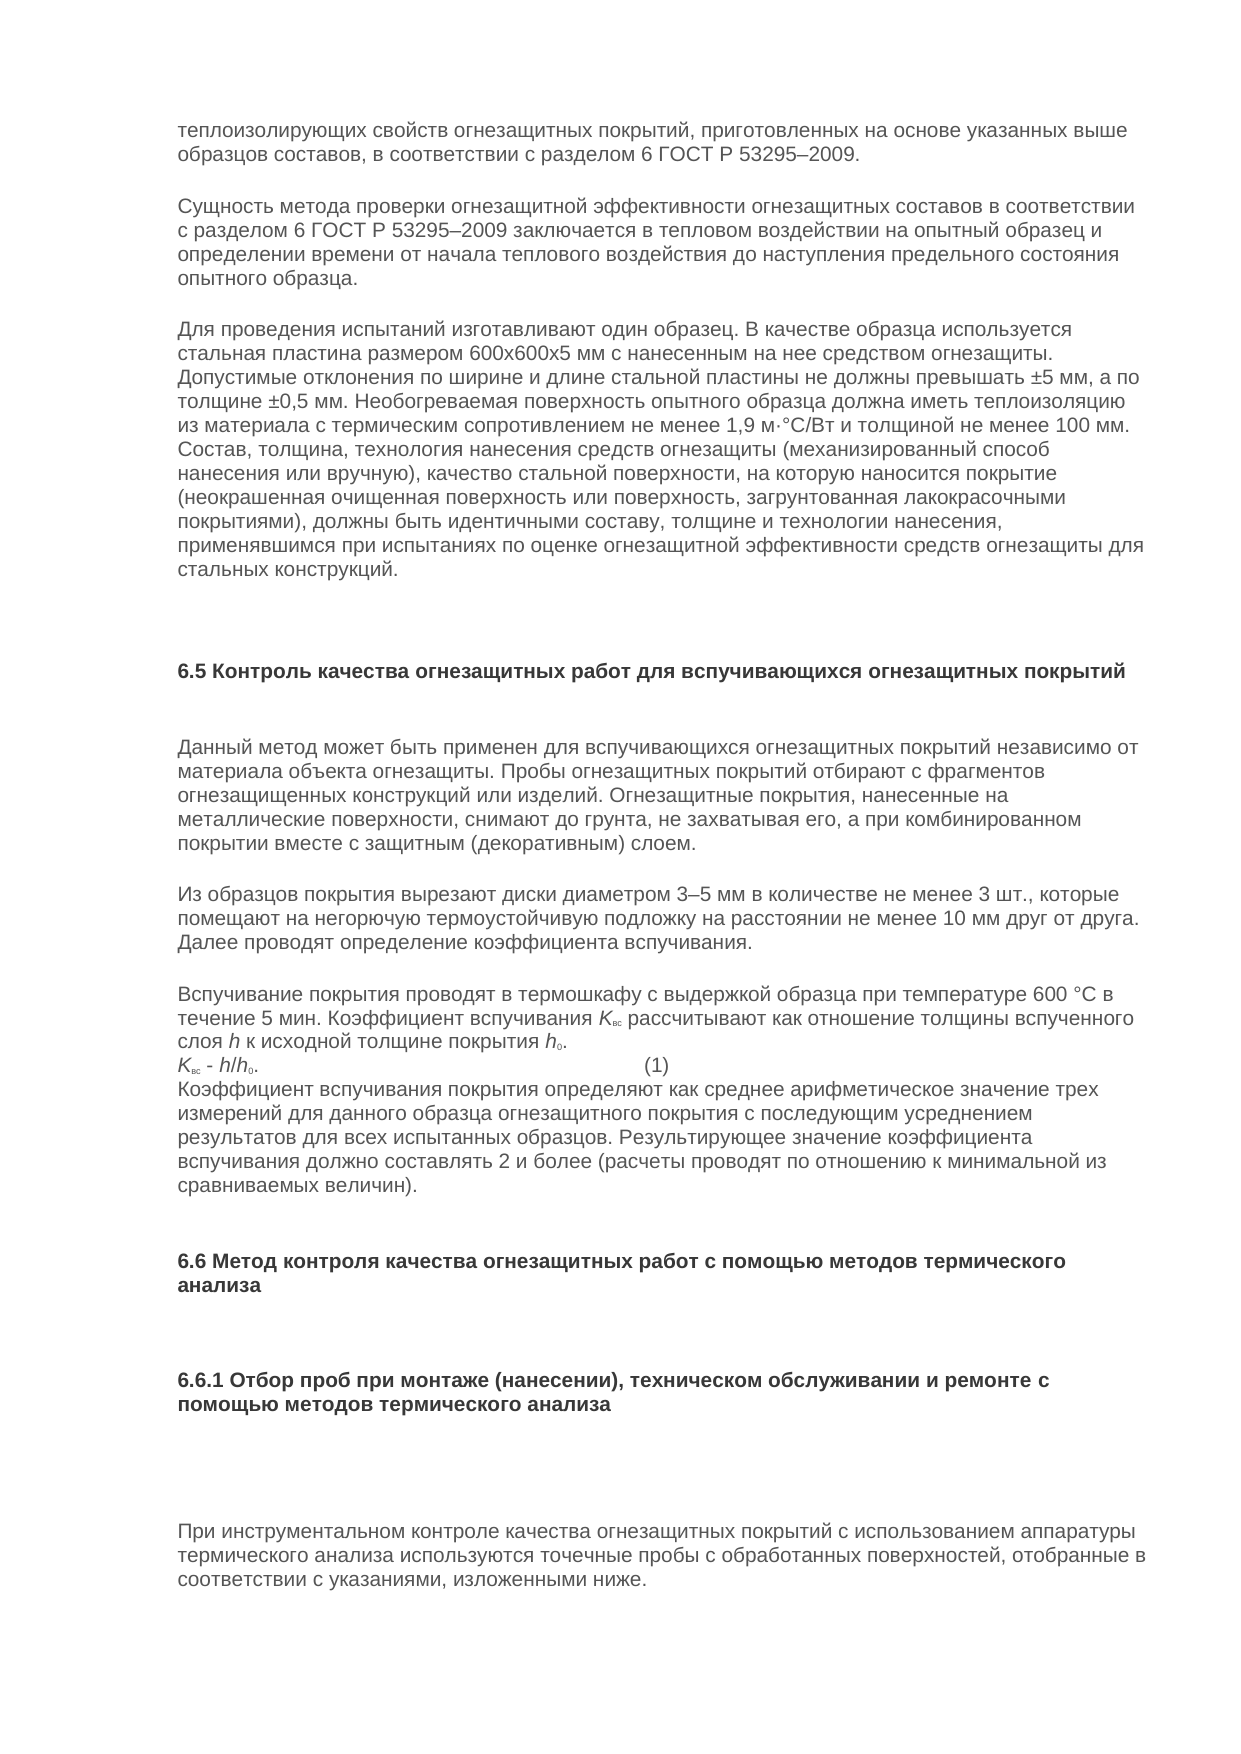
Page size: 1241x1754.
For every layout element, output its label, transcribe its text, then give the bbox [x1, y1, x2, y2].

text Сущность метода проверки огнезащитной эффективности огнезащитных составов в соответствии с разделом 6 ГОСТ Р 53295–2009 заключается в тепловом воздействии на опытный образец и определении времени от начала теплового воздействия до наступления предельного состояния опытного образца. [177, 193, 1152, 289]
text 6.5 Контроль качества огнезащитных работ для вспучивающихся огнезащитных покрытий [177, 659, 1152, 683]
text 6.6.1 Отбор проб при монтаже (нанесении), техническом обслуживании и ремонте с помощью методов термического анализа [177, 1368, 1152, 1416]
text Из образцов покрытия вырезают диски диаметром 3–5 мм в количестве не менее 3 шт., которые помещают на негорючую термоустойчивую подложку на расстоянии не менее 10 мм друг от друга. Далее проводят определение коэффициента вспучивания. [177, 882, 1152, 954]
text Данный метод может быть применен для вспучивающихся огнезащитных покрытий независимо от материала объекта огнезащиты. Пробы огнезащитных покрытий отбирают с фрагментов огнезащищенных конструкций или изделий. Огнезащитные покрытия, нанесенные на металлические поверхности, снимают до грунта, не захватывая его, а при комбинированном покрытии вместе с защитным (декоративным) слоем. [177, 735, 1152, 854]
text Для проведения испытаний изготавливают один образец. В качестве образца используется стальная пластина размером 600х600х5 мм с нанесенным на нее средством огнезащиты. Допустимые отклонения по ширине и длине стальной пластины не должны превышать ±5 мм, а по толщине ±0,5 мм. Необогреваемая поверхность опытного образца должна иметь теплоизоляцию из материала с термическим сопротивлением не менее 1,9 м·°С/Вт и толщиной не менее 100 мм. Состав, толщина, технология нанесения средств огнезащиты (механизированный способ нанесения или вручную), качество стальной поверхности, на которую наносится покрытие (неокрашенная очищенная поверхность или поверхность, загрунтованная лакокрасочными покрытиями), должны быть идентичными составу, толщине и технологии нанесения, применявшимся при испытаниях по оценке огнезащитной эффективности средств огнезащиты для стальных конструкций. [177, 317, 1152, 580]
text 6.6 Метод контроля качества огнезащитных работ с помощью методов термического анализа [177, 1248, 1152, 1296]
text Kвс - h/h0. (1) [177, 1053, 1152, 1077]
text При инструментальном контроле качества огнезащитных покрытий с использованием аппаратуры термического анализа используются точечные пробы с обработанных поверхностей, отобранные в соответствии с указаниями, изложенными ниже. [177, 1519, 1152, 1591]
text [177, 118, 1152, 166]
text Вспучивание покрытия проводят в термошкафу с выдержкой образца при температуре 600 °C в течение 5 мин. Коэффициент вспучивания Kвс рассчитывают как отношение толщины вспученного слоя h к исходной толщине покрытия h0. [177, 981, 1152, 1053]
text Коэффициент вспучивания покрытия определяют как среднее арифметическое значение трех измерений для данного образца огнезащитного покрытия с последующим усреднением результатов для всех испытанных образцов. Результирующее значение коэффициента вспучивания должно составлять 2 и более (расчеты проводят по отношению к минимальной из сравниваемых величин). [177, 1077, 1152, 1197]
